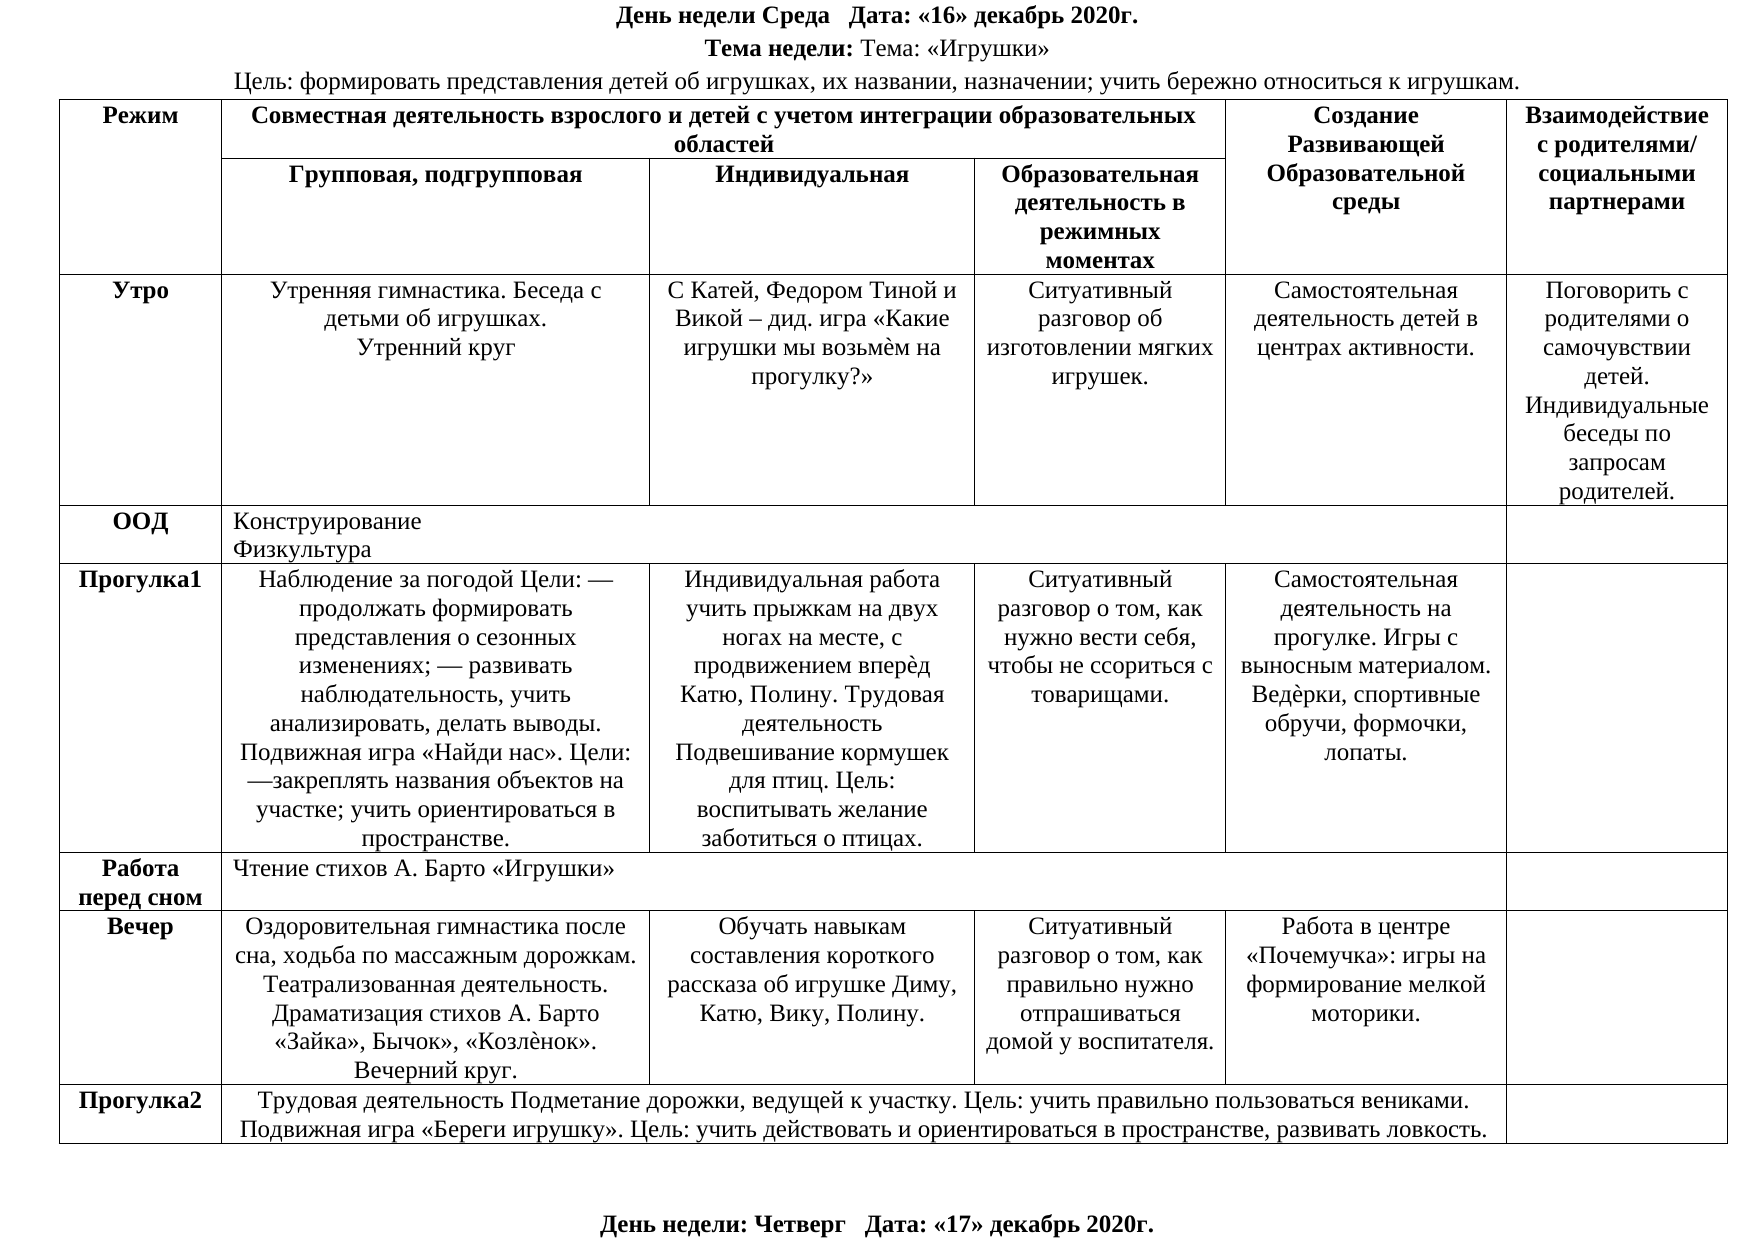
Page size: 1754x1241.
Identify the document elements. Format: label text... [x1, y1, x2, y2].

table_cell Прогулка2 [60, 1085, 221, 1142]
table_cell Индивидуальная работа учить прыжкам на двух ногах на месте, с продвижением вперѐд Катю, Полину. Трудовая деятельность Подвешивание кормушек для птиц. Цель: воспитывать желание заботиться о птицах. [650, 564, 974, 852]
text Тема недели: Тема: «Игрушки» [0, 33, 1754, 62]
table_cell Ситуативный разговор о том, как нужно вести себя, чтобы не ссориться с товарищами. [975, 564, 1225, 852]
table_cell Прогулка1 [60, 564, 221, 852]
table_cell [1507, 911, 1727, 1084]
table_cell Наблюдение за погодой Цели: — продолжать формировать представления о сезонных изменениях; — развивать наблюдательность, учить анализировать, делать выводы. Подвижная игра «Найди нас». Цели: —закреплять названия объектов на участке; учить ориентироваться в пространстве. [222, 564, 649, 852]
table_cell Утренняя гимнастика. Беседа с детьми об игрушках. Утренний круг [222, 275, 649, 505]
table_header Режим [60, 100, 221, 274]
table_cell Самостоятельная деятельность детей в центрах активности. [1226, 275, 1506, 505]
table_cell Образовательная деятельность в режимных моментах [975, 159, 1225, 274]
table_cell Конструирование Физкультура [222, 506, 1506, 563]
text День недели Среда Дата: «16» декабрь 2020г. [0, 0, 1754, 29]
table_cell Самостоятельная деятельность на прогулке. Игры с выносным материалом. Ведѐрки, спортивные обручи, формочки, лопаты. [1226, 564, 1506, 852]
table_cell Ситуативный разговор об изготовлении мягких игрушек. [975, 275, 1225, 505]
table_cell Утро [60, 275, 221, 505]
table_cell [1507, 506, 1727, 563]
table_cell ООД [60, 506, 221, 563]
table_cell Работа перед сном [60, 853, 221, 910]
table_cell Поговорить с родителями о самочувствии детей. Индивидуальные беседы по запросам родителей. [1507, 275, 1727, 505]
table_cell Ситуативный разговор о том, как правильно нужно отпрашиваться домой у воспитателя. [975, 911, 1225, 1084]
table_cell [1507, 853, 1727, 910]
table_header Взаимодействие с родителями/ социальными партнерами [1507, 100, 1727, 274]
text Цель: формировать представления детей об игрушках, их названии, назначении; учить бережно относиться к игрушкам. [0, 66, 1754, 95]
table_cell Индивидуальная [650, 159, 974, 274]
table_cell Трудовая деятельность Подметание дорожки, ведущей к участку. Цель: учить правильно пользоваться вениками. Подвижная игра «Береги игрушку». Цель: учить действовать и ориентироваться в пространстве, развивать ловкость. [222, 1085, 1506, 1142]
table_cell Оздоровительная гимнастика после сна, ходьба по массажным дорожкам. Театрализованная деятельность. Драматизация стихов А. Барто «Зайка», Бычок», «Козлѐнок». Вечерний круг. [222, 911, 649, 1084]
table_cell Чтение стихов А. Барто «Игрушки» [222, 853, 1506, 910]
table_cell Вечер [60, 911, 221, 1084]
table_header Создание Развивающей Образовательной среды [1226, 100, 1506, 274]
table_cell С Катей, Федором Тиной и Викой – дид. игра «Какие игрушки мы возьмѐм на прогулку?» [650, 275, 974, 505]
table_header Совместная деятельность взрослого и детей с учетом интеграции образовательных областей [222, 100, 1225, 158]
text День недели: Четверг Дата: «17» декабрь 2020г. [0, 1209, 1754, 1238]
table_cell [1507, 564, 1727, 852]
table_cell Обучать навыкам составления короткого рассказа об игрушке Диму, Катю, Вику, Полину. [650, 911, 974, 1084]
table_cell Групповая, подгрупповая [222, 159, 649, 274]
table_cell [1507, 1085, 1727, 1142]
table_cell Работа в центре «Почемучка»: игры на формирование мелкой моторики. [1226, 911, 1506, 1084]
